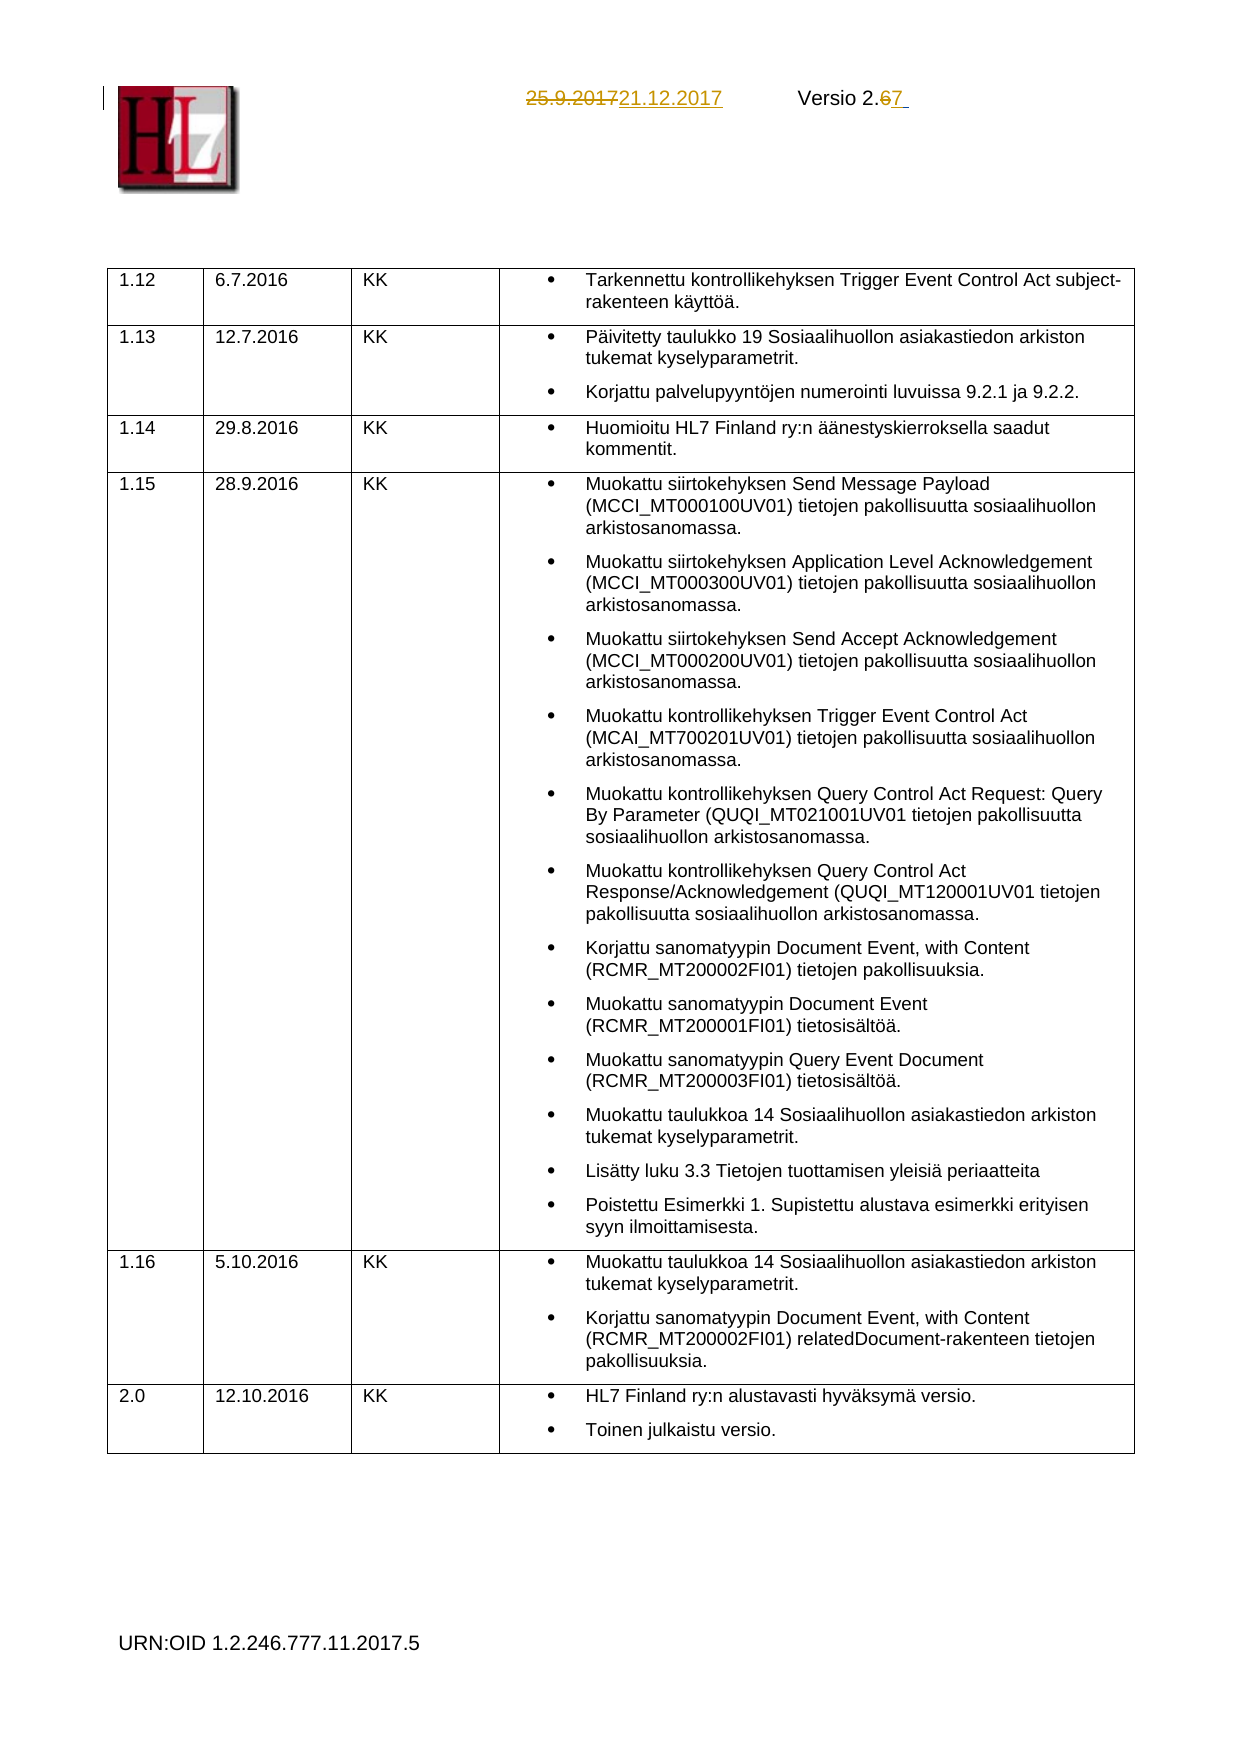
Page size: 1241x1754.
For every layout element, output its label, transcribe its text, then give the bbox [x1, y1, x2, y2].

table_cell Päivitetty taulukko 19 Sosiaalihuollon asiakastiedon arkiston tukemat kyselyparametrit. Korjattu palvelupyyntöjen numerointi luvuissa 9.2.1 ja 9.2.2. [500, 326, 1134, 415]
table_cell 1.13 [108, 326, 203, 415]
table_cell HL7 Finland ry:n alustavasti hyväksymä versio. Toinen julkaistu versio. [500, 1385, 1134, 1453]
table_cell KK [352, 1251, 499, 1384]
table_cell 1.12 [108, 269, 203, 324]
table_cell 1.15 [108, 473, 203, 1250]
table_cell Huomioitu HL7 Finland ry:n äänestyskierroksella saadut kommentit. [500, 416, 1134, 472]
table_cell 5.10.2016 [204, 1251, 351, 1384]
table_cell 28.9.2016 [204, 473, 351, 1250]
table_cell 12.10.2016 [204, 1385, 351, 1453]
picture [118, 86, 241, 194]
table_cell 2.0 [108, 1385, 203, 1453]
table_cell KK [352, 473, 499, 1250]
table_cell Muokattu taulukkoa 14 Sosiaalihuollon asiakastiedon arkiston tukemat kyselyparametrit. Korjattu sanomatyypin Document Event, with Content (RCMR_MT200002FI01) relatedDocument-rakenteen tietojen pakollisuuksia. [500, 1251, 1134, 1384]
table_cell KK [352, 326, 499, 415]
table_cell KK [352, 1385, 499, 1453]
table_cell 1.14 [108, 416, 203, 472]
table_cell 12.7.2016 [204, 326, 351, 415]
table_cell Tarkennettu kontrollikehyksen Trigger Event Control Act subject-rakenteen käyttöä. [500, 269, 1134, 324]
table_cell 6.7.2016 [204, 269, 351, 324]
table_cell 29.8.2016 [204, 416, 351, 472]
table_cell Muokattu siirtokehyksen Send Message Payload (MCCI_MT000100UV01) tietojen pakollisuutta sosiaalihuollon arkistosanomassa. Muokattu siirtokehyksen Application Level Acknowledgement (MCCI_MT000300UV01) tietojen pakollisuutta sosiaalihuollon arkistosanomassa. Muokattu siirtokehyksen Send Accept Acknowledgement (MCCI_MT000200UV01) tietojen pakollisuutta sosiaalihuollon arkistosanomassa. Muokattu kontrollikehyksen Trigger Event Control Act (MCAI_MT700201UV01) tietojen pakollisuutta sosiaalihuollon arkistosanomassa. Muokattu kontrollikehyksen Query Control Act Request: Query By Parameter (QUQI_MT021001UV01 tietojen pakollisuutta sosiaalihuollon arkistosanomassa. Muokattu kontrollikehyksen Query Control Act Response/Acknowledgement (QUQI_MT120001UV01 tietojen pakollisuutta sosiaalihuollon arkistosanomassa. Korjattu sanomatyypin Document Event, with Content (RCMR_MT200002FI01) tietojen pakollisuuksia. Muokattu sanomatyypin Document Event (RCMR_MT200001FI01) tietosisältöä. Muokattu sanomatyypin Query Event Document (RCMR_MT200003FI01) tietosisältöä. Muokattu taulukkoa 14 Sosiaalihuollon asiakastiedon arkiston tukemat kyselyparametrit. Lisätty luku 3.3 Tietojen tuottamisen yleisiä periaatteita Poistettu Esimerkki 1. Supistettu alustava esimerkki erityisen syyn ilmoittamisesta. [500, 473, 1134, 1250]
table_cell 1.16 [108, 1251, 203, 1384]
table_cell KK [352, 416, 499, 472]
table_cell KK [352, 269, 499, 324]
